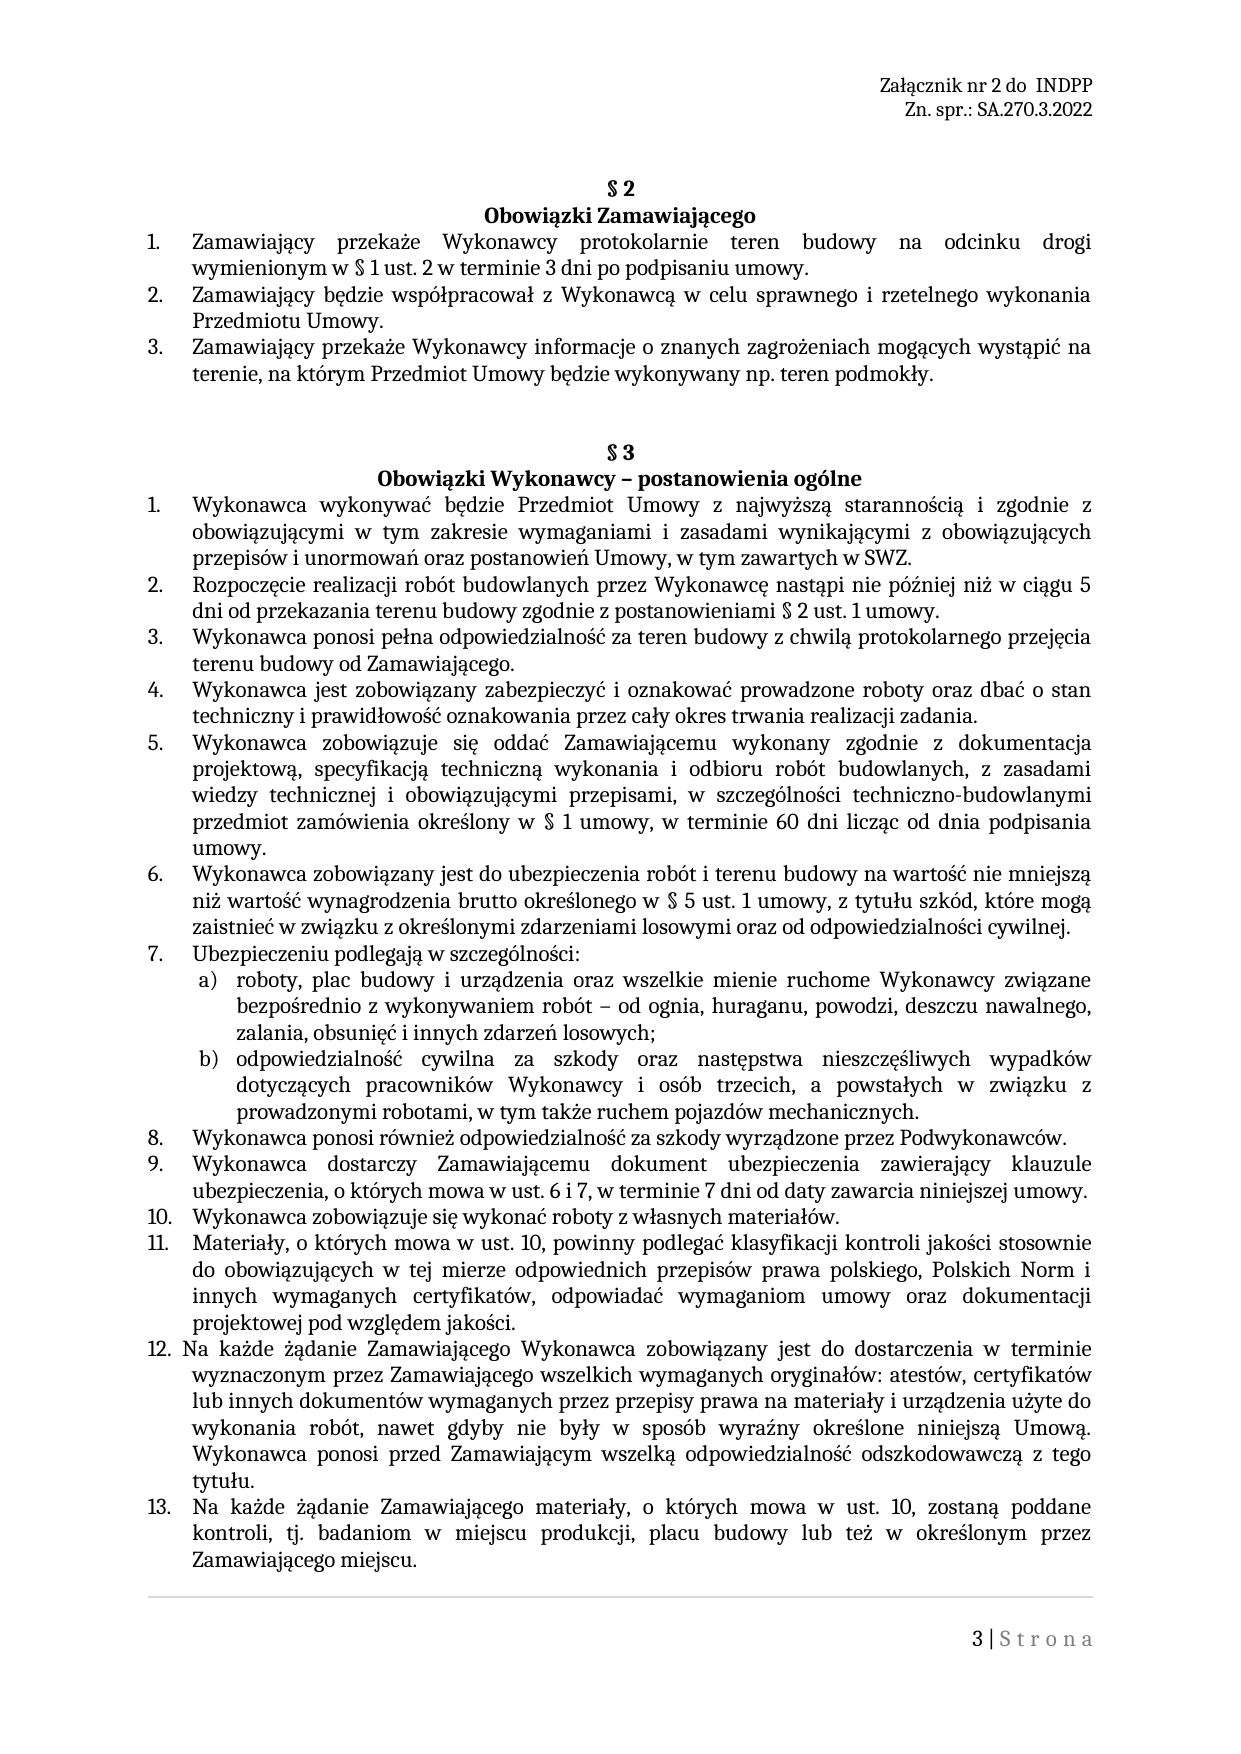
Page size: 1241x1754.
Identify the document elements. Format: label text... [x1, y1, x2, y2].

text 4. Wykonawca jest zobowiązany zabezpieczyć i oznakować prowadzone roboty oraz dbać o stan techniczny i prawidłowość oznakowania przez cały okres trwania realizacji zadania. [148, 677, 1093, 729]
text Obowiązki Wykonawcy – postanowienia ogólne [148, 466, 1093, 492]
text 2. Rozpoczęcie realizacji robót budowlanych przez Wykonawcę nastąpi nie później niż w ciągu 5 dni od przekazania terenu budowy zgodnie z postanowieniami § 2 ust. 1 umowy. [148, 571, 1093, 624]
list odpowiedzialność cywilna za szkody oraz następstwa nieszczęśliwych wypadków dotyczących pracowników Wykonawcy i osób trzecich, a powstałych w związku z prowadzonymi robotami, w tym także ruchem pojazdów mechanicznych. [199, 1046, 1093, 1125]
text 5. Wykonawca zobowiązuje się oddać Zamawiającemu wykonany zgodnie z dokumentacja projektową, specyfikacją techniczną wykonania i odbioru robót budowlanych, z zasadami wiedzy technicznej i obowiązującymi przepisami, w szczególności techniczno-budowlanymi przedmiot zamówienia określony w § 1 umowy, w terminie 60 dni licząc od dnia podpisania umowy. [148, 729, 1093, 861]
text Obowiązki Zamawiającego [148, 202, 1093, 229]
text 7. Ubezpieczeniu podlegają w szczególności: [148, 940, 1093, 967]
text 11. Materiały, o których mowa w ust. 10, powinny podlegać klasyfikacji kontroli jakości stosownie do obowiązujących w tej mierze odpowiednich przepisów prawa polskiego, Polskich Norm i innych wymaganych certyfikatów, odpowiadać wymaganiom umowy oraz dokumentacji projektowej pod względem jakości. [148, 1230, 1093, 1336]
text 13. Na każde żądanie Zamawiającego materiały, o których mowa w ust. 10, zostaną poddane kontroli, tj. badaniom w miejscu produkcji, placu budowy lub też w określonym przez Zamawiającego miejscu. [148, 1494, 1093, 1573]
text § 2 [148, 176, 1093, 202]
text 3. Wykonawca ponosi pełna odpowiedzialność za teren budowy z chwilą protokolarnego przejęcia terenu budowy od Zamawiającego. [148, 624, 1093, 677]
text 12. Na każde żądanie Zamawiającego Wykonawca zobowiązany jest do dostarczenia w terminie wyznaczonym przez Zamawiającego wszelkich wymaganych oryginałów: atestów, certyfikatów lub innych dokumentów wymaganych przez przepisy prawa na materiały i urządzenia użyte do wykonania robót, nawet gdyby nie były w sposób wyraźny określone niniejszą Umową. Wykonawca ponosi przed Zamawiającym wszelką odpowiedzialność odszkodowawczą z tego tytułu. [148, 1336, 1093, 1494]
text § 3 [148, 439, 1093, 466]
text 10. Wykonawca zobowiązuje się wykonać roboty z własnych materiałów. [148, 1204, 1093, 1230]
text 2. Zamawiający będzie współpracował z Wykonawcą w celu sprawnego i rzetelnego wykonania Przedmiotu Umowy. [148, 281, 1093, 334]
list Zamawiający przekaże Wykonawcy protokolarnie teren budowy na odcinku drogi wymienionym w § 1 ust. 2 w terminie 3 dni po podpisaniu umowy. [147, 229, 1093, 281]
text 6. Wykonawca zobowiązany jest do ubezpieczenia robót i terenu budowy na wartość nie mniejszą niż wartość wynagrodzenia brutto określonego w § 5 ust. 1 umowy, z tytułu szkód, które mogą zaistnieć w związku z określonymi zdarzeniami losowymi oraz od odpowiedzialności cywilnej. [148, 861, 1093, 940]
text 1. Wykonawca wykonywać będzie Przedmiot Umowy z najwyższą starannością i zgodnie z obowiązującymi w tym zakresie wymaganiami i zasadami wynikającymi z obowiązujących przepisów i unormowań oraz postanowień Umowy, w tym zawartych w SWZ. [148, 492, 1093, 571]
text 9. Wykonawca dostarczy Zamawiającemu dokument ubezpieczenia zawierający klauzule ubezpieczenia, o których mowa w ust. 6 i 7, w terminie 7 dni od daty zawarcia niniejszej umowy. [148, 1151, 1093, 1204]
text 3. Zamawiający przekaże Wykonawcy informacje o znanych zagrożeniach mogących wystąpić na terenie, na którym Przedmiot Umowy będzie wykonywany np. teren podmokły. [148, 334, 1093, 387]
list roboty, plac budowy i urządzenia oraz wszelkie mienie ruchome Wykonawcy związane bezpośrednio z wykonywaniem robót – od ognia, huraganu, powodzi, deszczu nawalnego, zalania, obsunięć i innych zdarzeń losowych; [199, 967, 1093, 1046]
text 8. Wykonawca ponosi również odpowiedzialność za szkody wyrządzone przez Podwykonawców. [148, 1125, 1093, 1151]
